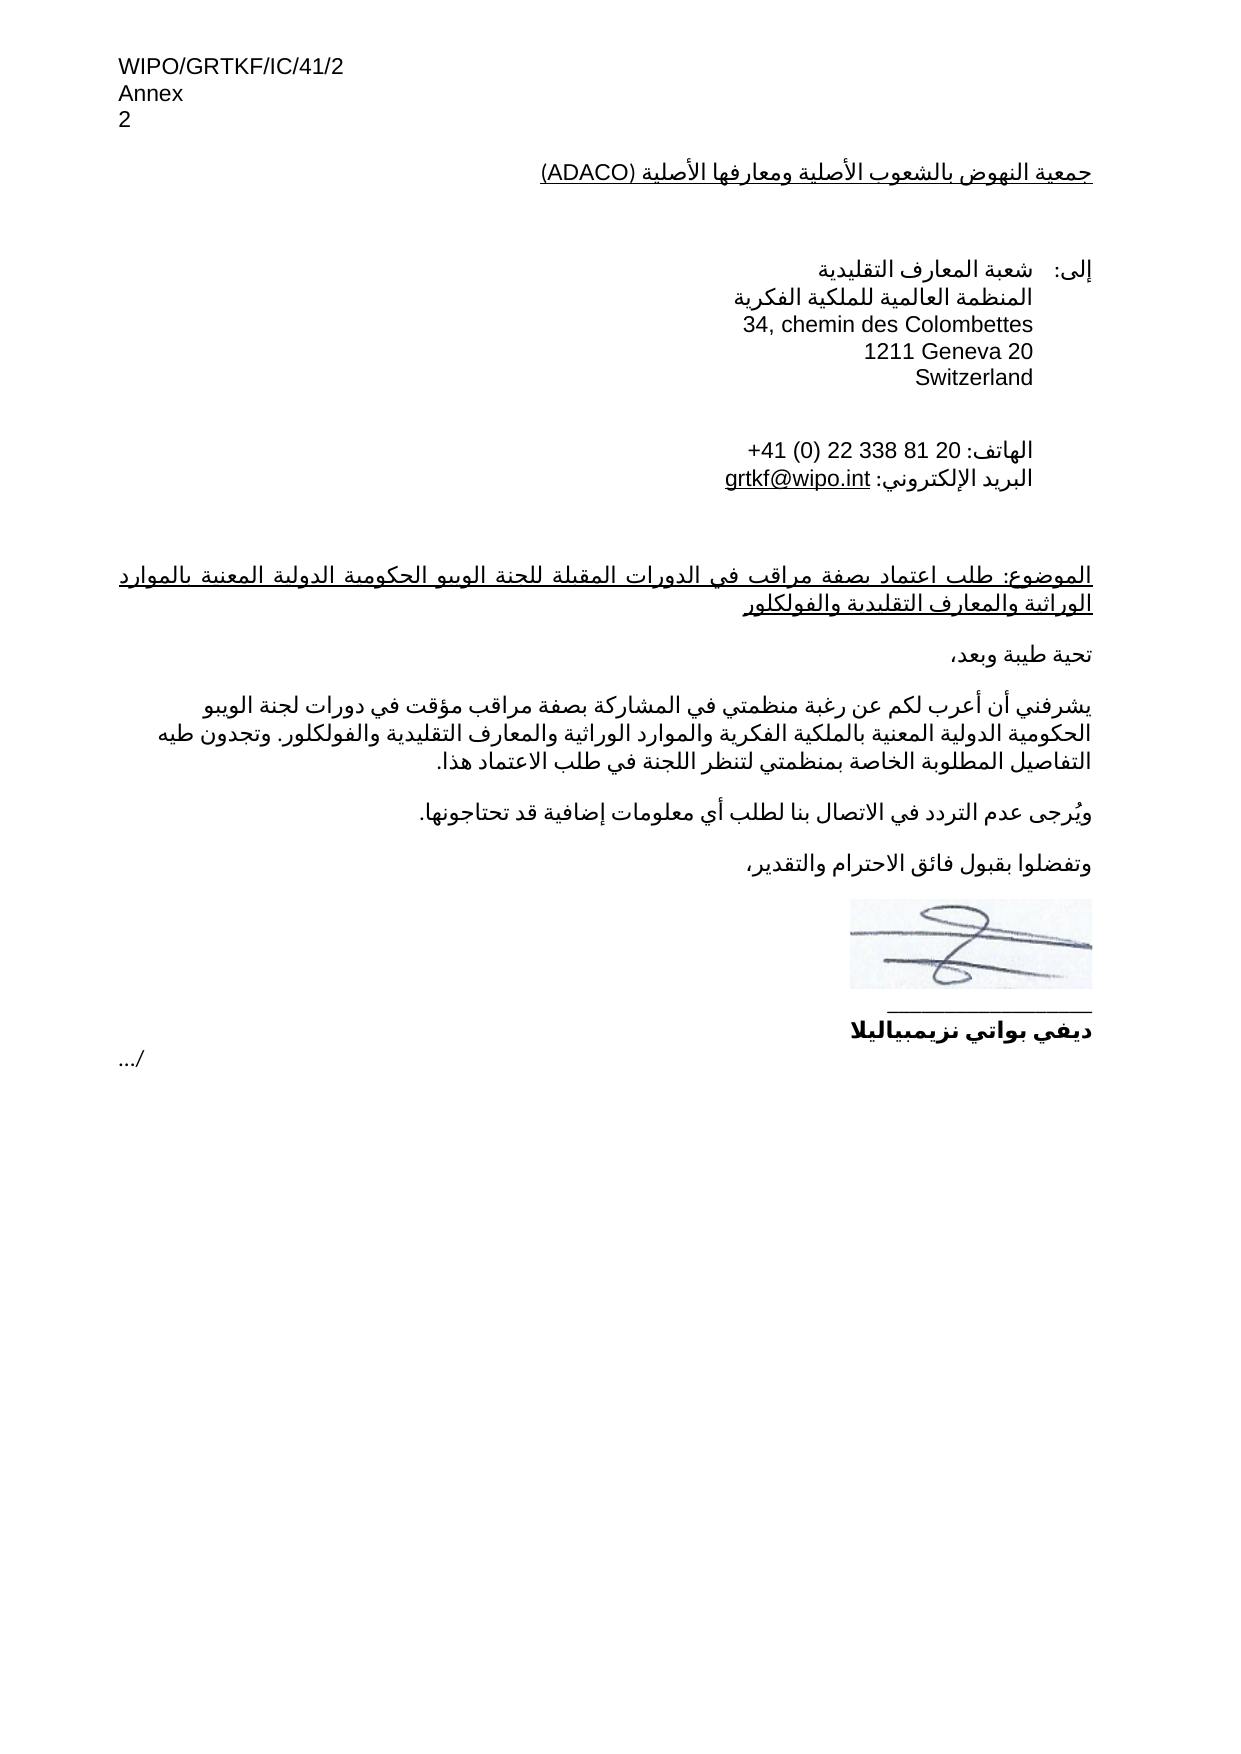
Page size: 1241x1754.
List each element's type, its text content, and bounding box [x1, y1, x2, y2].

text يشرفني أن أعرب لكم عن رغبة منظمتي في المشاركة بصفة مراقب مؤقت في دورات لجنة الويبو الحكومية الدولية المعنية بالملكية الفكرية والموارد الوراثية والمعارف التقليدية والفولكلور. وتجدون طيه التفاصيل المطلوبة الخاصة بمنظمتي لتنظر اللجنة في طلب الاعتماد هذا. [118, 691, 1092, 775]
text الموضوع: طلب اعتماد بصفة مراقب في الدورات المقبلة للجنة الويبو الحكومية الدولية المعنية بالموارد الوراثية والمعارف التقليدية والفولكلور [118, 561, 1092, 617]
text /... [118, 1044, 1092, 1072]
text Switzerland [118, 364, 1033, 390]
text المنظمة العالمية للملكية الفكرية [118, 283, 1033, 311]
text وتفضلوا بقبول فائق الاحترام والتقدير، [118, 849, 1092, 877]
text تحية طيبة وبعد، [118, 640, 1092, 668]
picture [849, 899, 1093, 989]
text ويُرجى عدم التردد في الاتصال بنا لطلب أي معلومات إضافية قد تحتاجونها. [118, 798, 1092, 826]
text إلى: شعبة المعارف التقليدية [118, 255, 1092, 283]
text ‎34, chemin des Colombettes [118, 311, 1033, 338]
text __________________ [118, 988, 1092, 1016]
text ديفي بواتي نزيمبياليلا [118, 1016, 1092, 1044]
text الهاتف: ‎+41 (0) 22 338 81 20 [118, 436, 1033, 464]
subtitle جمعية النهوض بالشعوب الأصلية ومعارفها الأصلية (ADACO) [118, 158, 1092, 187]
text ‎1211 Geneva 20 [118, 338, 1033, 364]
text البريد الإلكتروني: grtkf@wipo.int [118, 464, 1033, 492]
